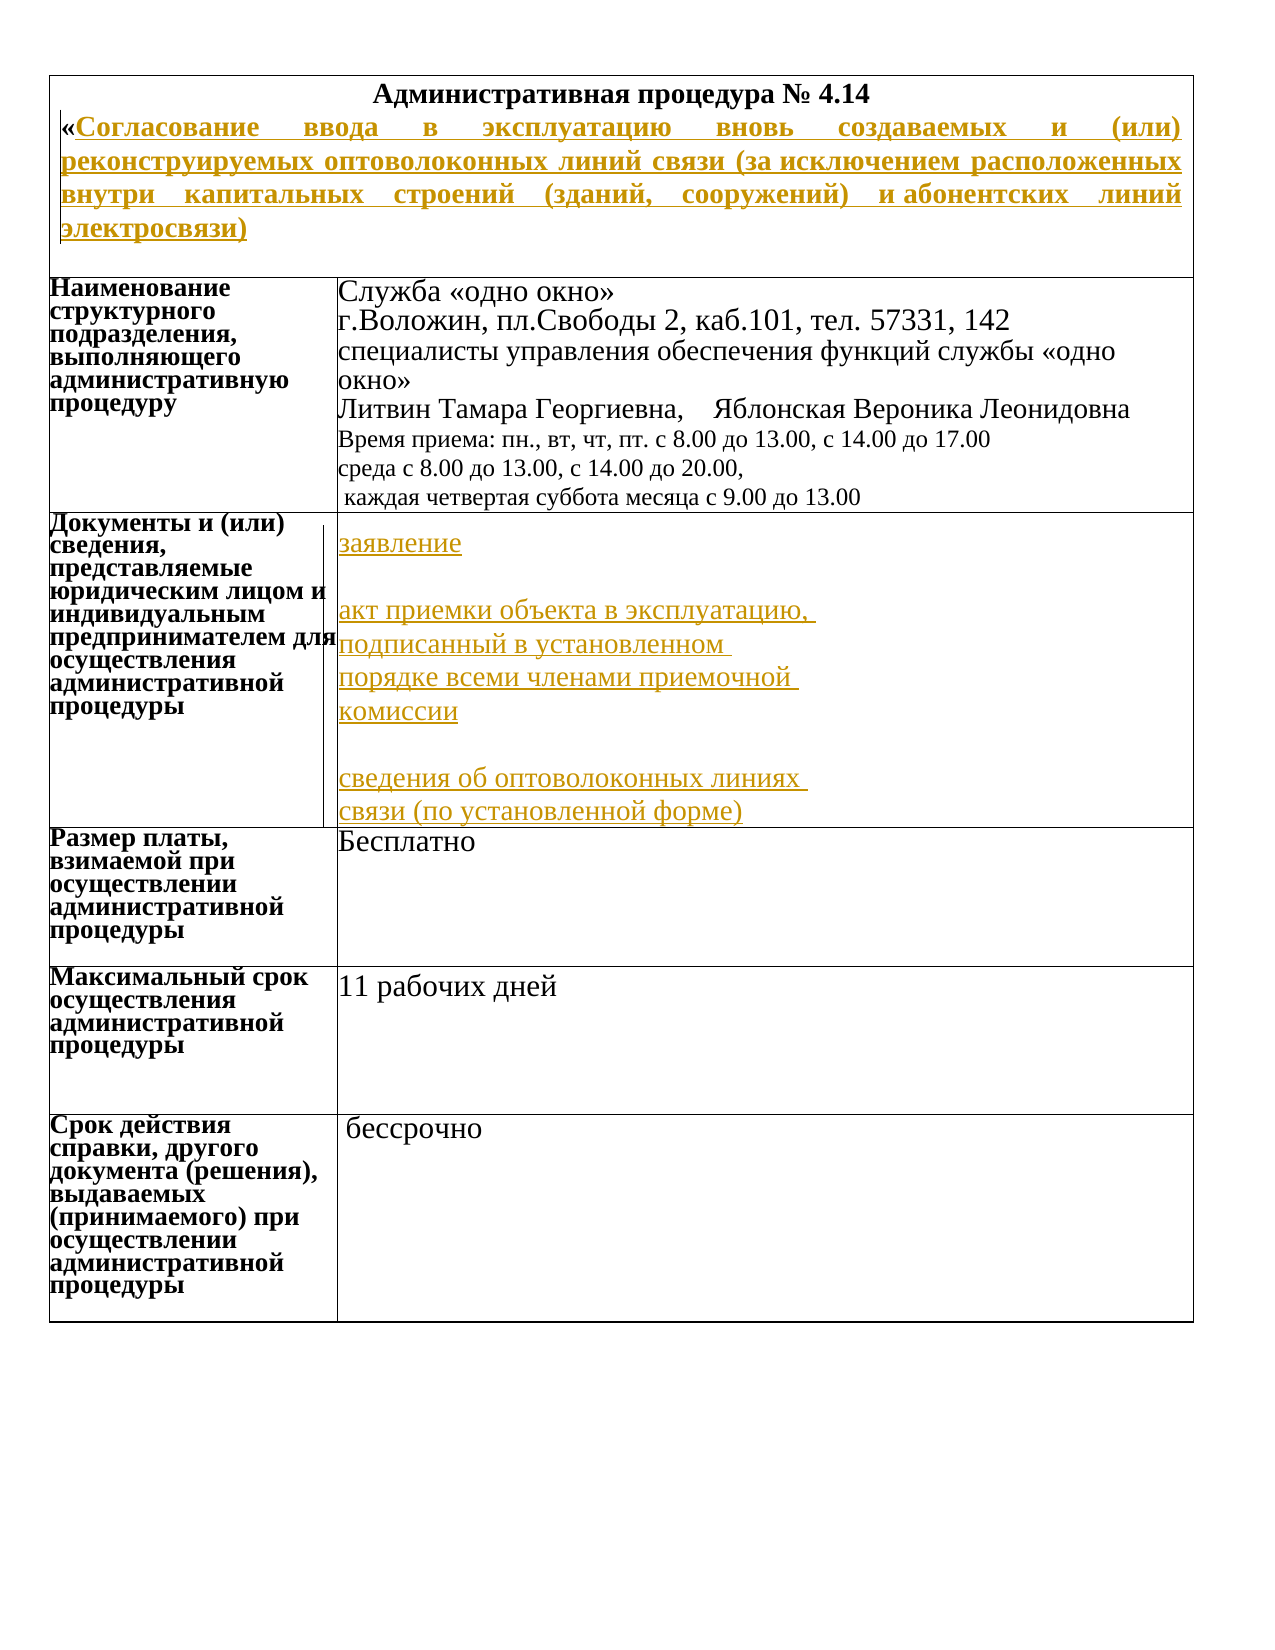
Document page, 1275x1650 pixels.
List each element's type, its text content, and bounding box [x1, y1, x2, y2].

table_cell Размер платы, взимаемой при осуществлении административной процедуры [50, 828, 337, 966]
table_cell бессрочно [338, 1115, 1193, 1321]
table_cell Наименование структурного подразделения, выполняющего административную процедуру [50, 278, 337, 512]
table_header Административная процедура № 4.14 « [50, 76, 1193, 277]
table_cell Бесплатно [338, 828, 1193, 966]
table_cell [338, 513, 1193, 827]
table_cell Документы и (или) сведения, представляемые юридическим лицом и индивидуальным предпринимателем для осуществления административной процедуры [50, 513, 337, 827]
table_cell Служба «одно окно» г.Воложин, пл.Свободы 2, каб.101, тел. 57331, 142 специалисты управления обеспечения функций службы «одно окно» Литвин Тамара Георгиевна, Яблонская Вероника Леонидовна Время приема: пн., вт, чт, пт. с 8.00 до 13.00, с 14.00 до 17.00 среда с 8.00 до 13.00, с 14.00 до 20.00, каждая четвертая суббота месяца с 9.00 до 13.00 [338, 278, 1193, 512]
table_cell 11 рабочих дней [338, 967, 1193, 1114]
table_cell Срок действия справки, другого документа (решения), выдаваемых (принимаемого) при осуществлении административной процедуры [50, 1115, 337, 1321]
table_cell Максимальный срок осуществления административной процедуры [50, 967, 337, 1114]
